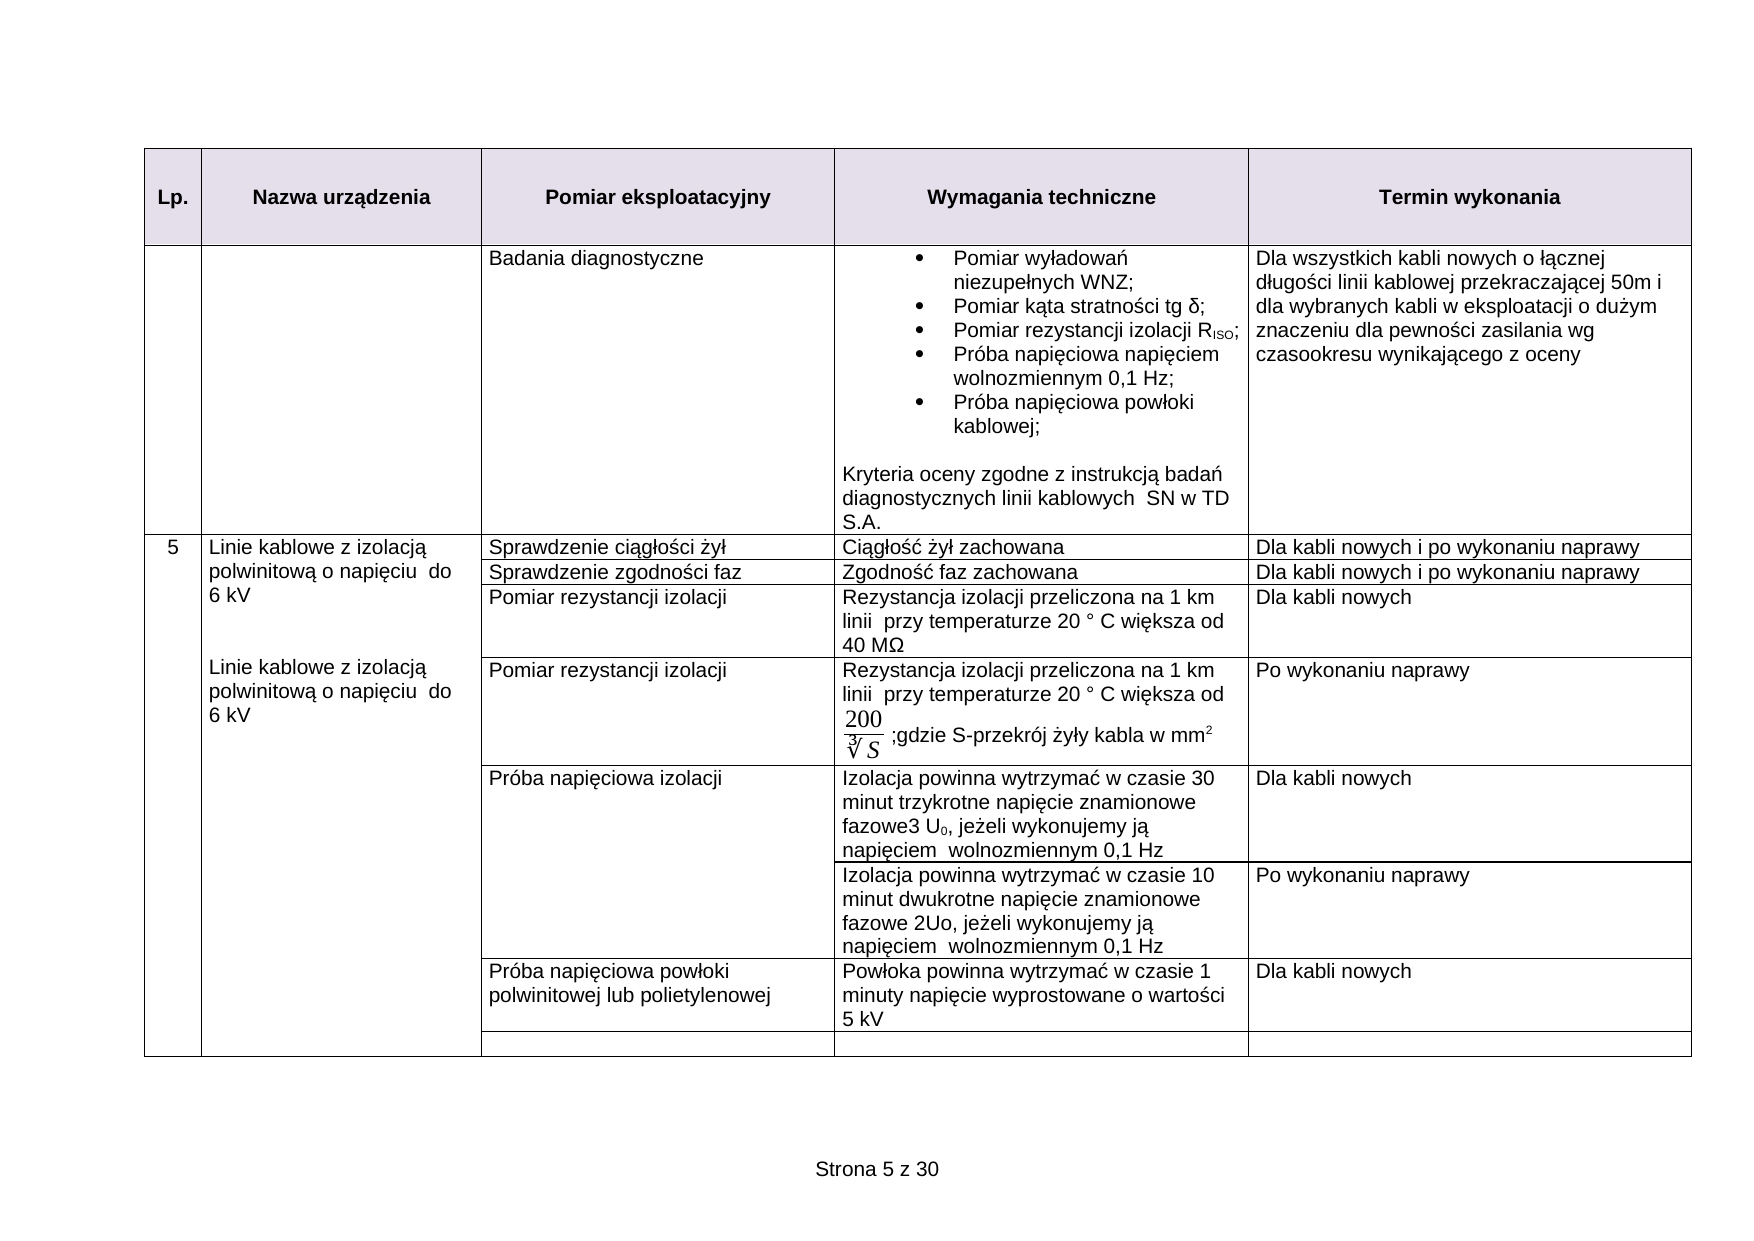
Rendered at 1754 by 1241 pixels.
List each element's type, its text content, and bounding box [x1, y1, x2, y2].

table_cell 5 [145, 535, 201, 1056]
table_cell Dla kabli nowych [1249, 959, 1691, 1031]
table_cell Rezystancja izolacji przeliczona na linii przy temperaturze 20 ° C większa od 40 MΩ [835, 585, 1248, 657]
table_header Nazwa urządzenia [202, 149, 481, 244]
table_cell Sprawdzenie zgodności faz [482, 560, 834, 584]
table_cell Próba napięciowa izolacji [482, 766, 834, 958]
table_cell Po wykonaniu naprawy [1249, 863, 1691, 958]
table_header Lp. [145, 149, 201, 244]
table_header Wymagania techniczne [835, 149, 1248, 244]
table_cell Dla kabli nowych [1249, 585, 1691, 657]
table_header Termin wykonania [1249, 149, 1691, 244]
table_cell Ciągłość żył zachowana [835, 535, 1248, 559]
table_cell Dla kabli nowych i po wykonaniu naprawy [1249, 560, 1691, 584]
table_cell [1249, 1032, 1691, 1056]
table_cell Powłoka powinna wytrzymać w czasie 1 minuty napięcie wyprostowane o wartości 5 kV [835, 959, 1248, 1031]
table_cell [482, 1032, 834, 1056]
table_cell Badania diagnostyczne [482, 246, 834, 534]
table_cell Izolacja powinna wytrzymać w czasie 10 minut dwukrotne napięcie znamionowe fazowe 2Uo, jeżeli wykonujemy ją napięciem wolnozmiennym 0,1 Hz [835, 863, 1248, 958]
table_cell Pomiar rezystancji izolacji [482, 658, 834, 764]
table_cell Dla wszystkich kabli nowych o łącznej długości linii kablowej przekraczającej 50m i dla wybranych kabli w eksploatacji o dużym znaczeniu dla pewności zasilania wg czasookresu wynikającego z oceny [1249, 246, 1691, 534]
table_cell Po wykonaniu naprawy [1249, 658, 1691, 764]
table_cell Linie kablowe z izolacją polwinitową o napięciu do 6 kV Linie kablowe z izolacją polwinitową o napięciu do 6 kV [202, 535, 481, 1056]
table_header Pomiar eksploatacyjny [482, 149, 834, 244]
table_cell Dla kabli nowych [1249, 766, 1691, 861]
table_cell Sprawdzenie ciągłości żył [482, 535, 834, 559]
table_cell Rezystancja izolacji przeliczona na linii przy temperaturze 20 ° C większa od ;gdzie S-przekrój żyły kabla w mm2 [835, 658, 1248, 764]
table_cell Izolacja powinna wytrzymać w czasie 30 minut trzykrotne napięcie znamionowe fazowe3 U0, jeżeli wykonujemy ją napięciem wolnozmiennym 0,1 Hz [835, 766, 1248, 861]
table_cell Zgodność faz zachowana [835, 560, 1248, 584]
table_cell Pomiar wyładowań niezupełnych WNZ; Pomiar kąta stratności tg δ; Pomiar rezystancji izolacji RISO; Próba napięciowa napięciem wolnozmiennym 0,1 Hz; Próba napięciowa powłoki kablowej; Kryteria oceny zgodne z instrukcją badań diagnostycznych linii kablowych SN w TD S.A. [835, 246, 1248, 534]
table_cell [835, 1032, 1248, 1056]
table_cell Dla kabli nowych i po wykonaniu naprawy [1249, 535, 1691, 559]
table_cell Próba napięciowa powłoki polwinitowej lub polietylenowej [482, 959, 834, 1031]
table_cell Pomiar rezystancji izolacji [482, 585, 834, 657]
